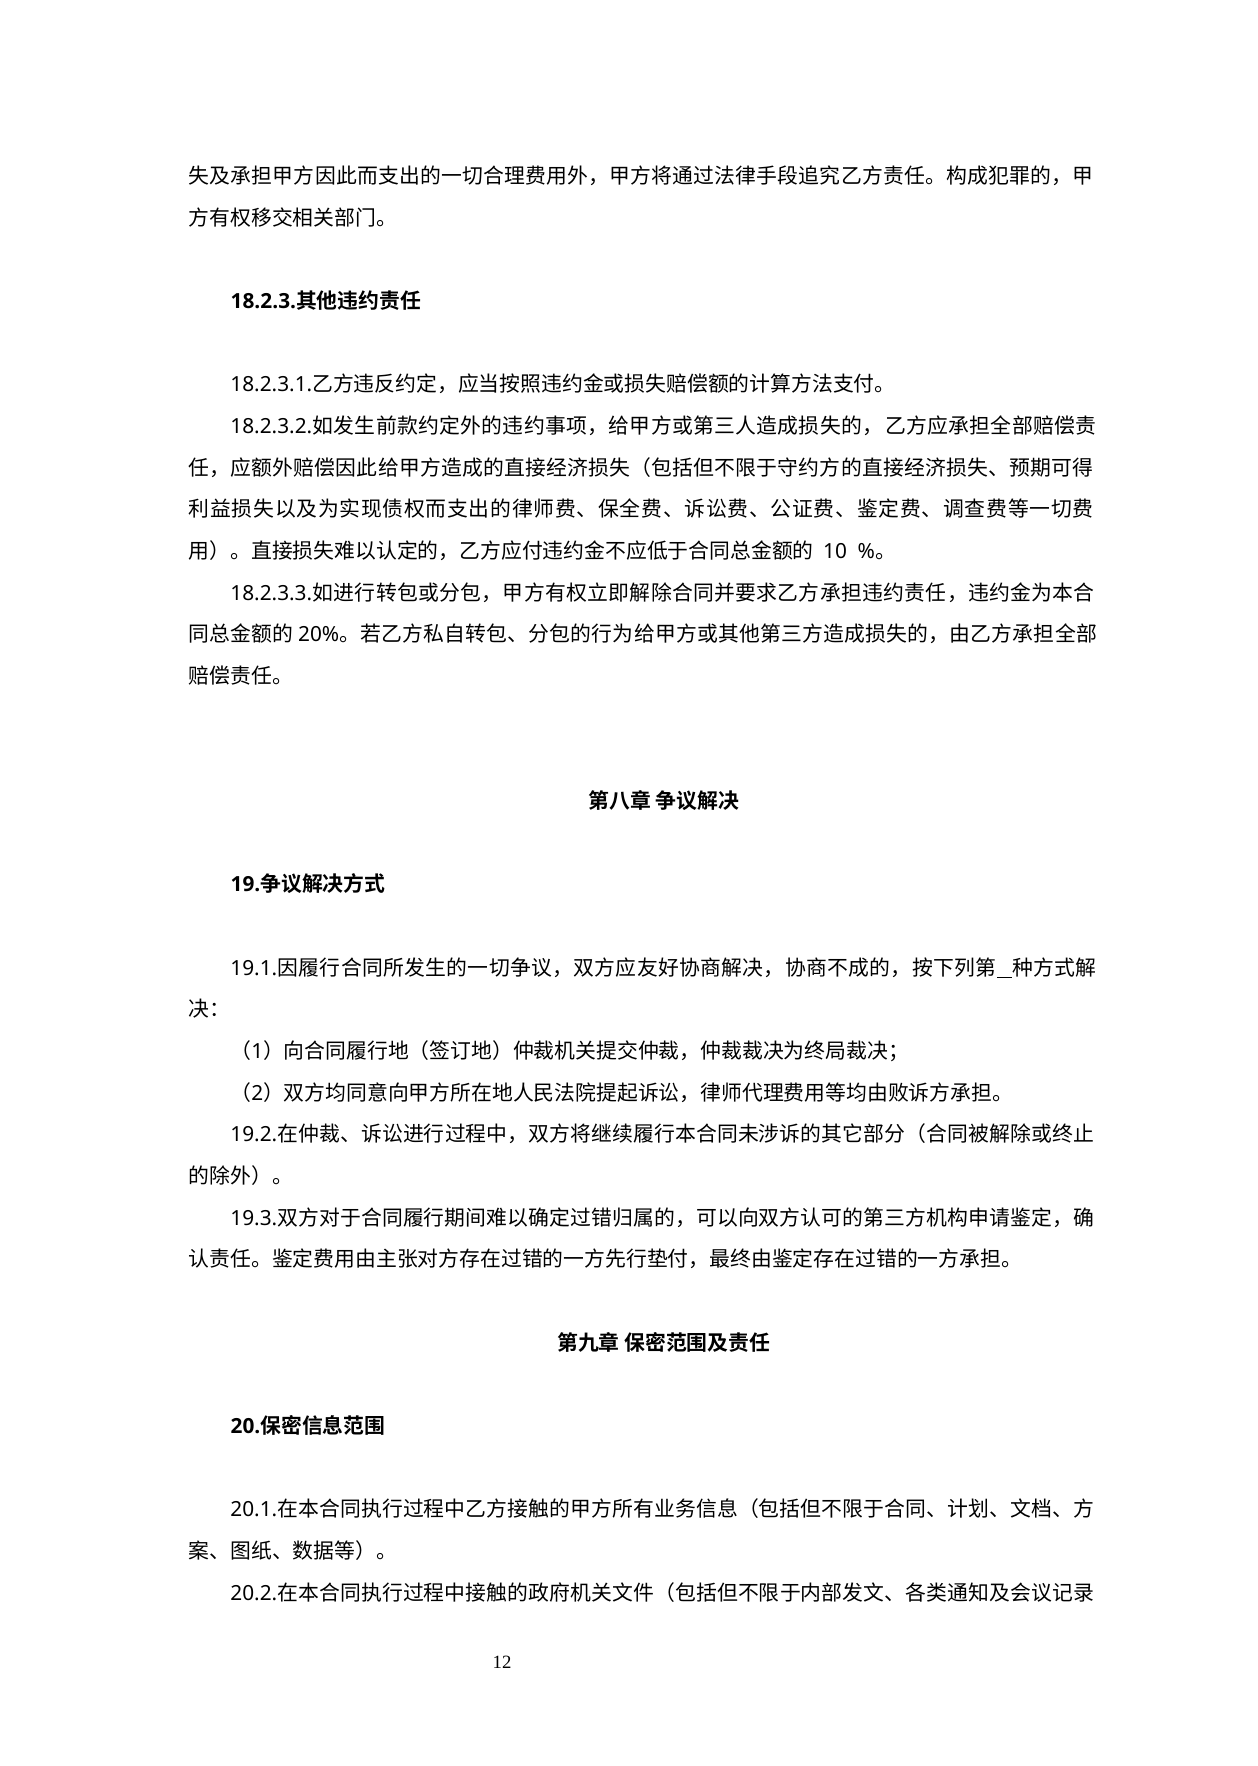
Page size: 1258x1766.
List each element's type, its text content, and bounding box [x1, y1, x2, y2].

text （2）双方均同意向甲方所在地人民法院提起诉讼，律师代理费用等均由败诉方承担。 [188, 1067, 1096, 1108]
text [188, 1567, 1096, 1608]
text 18.2.3.其他违约责任 [188, 275, 1096, 317]
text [188, 150, 1096, 233]
text 18.2.3.2.如发生前款约定外的违约事项，给甲方或第三人造成损失的，乙方应承担全部赔偿责任，应额外赔偿因此给甲方造成的直接经济损失（包括但不限于守约方的直接经济损失、预期可得利益损失以及为实现债权而支出的律师费、保全费、诉讼费、公证费、鉴定费、调查费等一切费用）。直接损失难以认定的，乙方应付违约金不应低于合同总金额的 10 %。 [188, 400, 1096, 567]
text （1）向合同履行地（签订地）仲裁机关提交仲裁，仲裁裁决为终局裁决； [188, 1025, 1096, 1067]
text 18.2.3.1.乙方违反约定，应当按照违约金或损失赔偿额的计算方法支付。 [188, 358, 1096, 400]
text 19.3.双方对于合同履行期间难以确定过错归属的，可以向双方认可的第三方机构申请鉴定，确认责任。鉴定费用由主张对方存在过错的一方先行垫付，最终由鉴定存在过错的一方承担。 [188, 1192, 1096, 1275]
text 20.1.在本合同执行过程中乙方接触的甲方所有业务信息（包括但不限于合同、计划、文档、方案、图纸、数据等）。 [188, 1483, 1096, 1567]
text 19.争议解决方式 [188, 858, 1096, 900]
text 18.2.3.3.如进行转包或分包，甲方有权立即解除合同并要求乙方承担违约责任，违约金为本合同总金额的20%。若乙方私自转包、分包的行为给甲方或其他第三方造成损失的，由乙方承担全部赔偿责任。 [188, 567, 1096, 692]
text 第九章 保密范围及责任 [188, 1317, 1096, 1358]
text 19.1.因履行合同所发生的一切争议，双方应友好协商解决，协商不成的，按下列第 种方式解决： [188, 942, 1096, 1025]
text 第八章 争议解决 [188, 775, 1096, 817]
text 19.2.在仲裁、诉讼进行过程中，双方将继续履行本合同未涉诉的其它部分（合同被解除或终止的除外）。 [188, 1108, 1096, 1192]
text 20.保密信息范围 [188, 1400, 1096, 1442]
